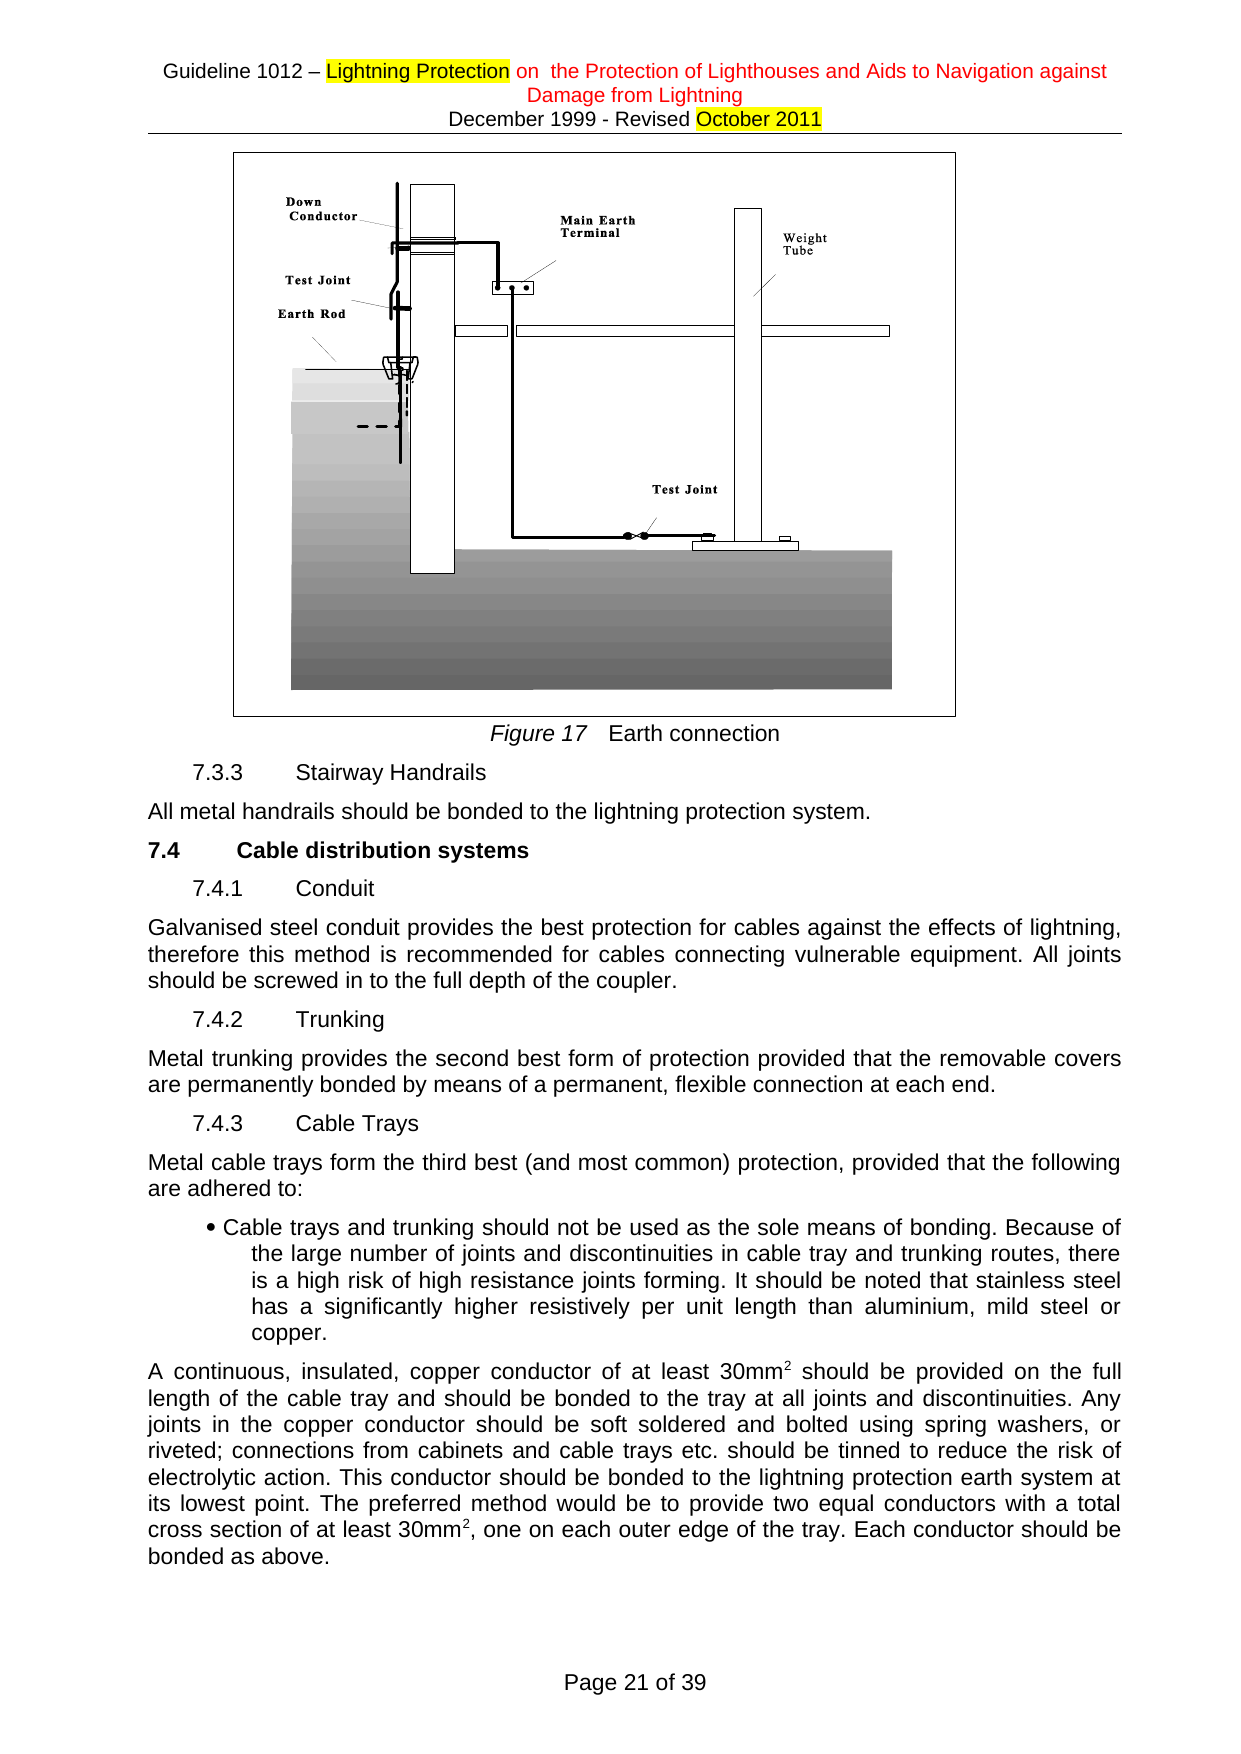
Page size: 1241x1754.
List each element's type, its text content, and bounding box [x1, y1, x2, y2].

subtitle Conduit [192, 875, 1122, 902]
subtitle Stairway Handrails [192, 759, 1122, 785]
text All metal handrails should be bonded to the lightning protection system. [148, 798, 1122, 824]
subtitle Cable Trays [192, 1110, 1122, 1136]
text Earth connection [148, 158, 1122, 746]
subtitle Cable distribution systems [148, 837, 1122, 863]
text Metal cable trays form the third best (and most common) protection, provided that the following are adhered to: [148, 1149, 1122, 1201]
subtitle Trunking [192, 1006, 1122, 1032]
text A continuous, insulated, copper conductor of at least 30mm2 should be provided on the full length of the cable tray and should be bonded to the tray at all joints and discontinuities. Any joints in the copper conductor should be soft soldered and bolted using spring washers, or riveted; connections from cabinets and cable trays etc. should be tinned to reduce the risk of electrolytic action. This conductor should be bonded to the lightning protection earth system at its lowest point. The preferred method would be to provide two equal conductors with a total cross section of at least 30mm2, one on each outer edge of the tray. Each conductor should be bonded as above. [148, 1358, 1122, 1569]
text Galvanised steel conduit provides the best protection for cables against the effects of lightning, therefore this method is recommended for cables connecting vulnerable equipment. All joints should be screwed in to the full depth of the coupler. [148, 914, 1122, 993]
text Cable trays and trunking should not be used as the sole means of bonding. Because of the large number of joints and discontinuities in cable tray and trunking routes, there is a high risk of high resistance joints forming. It should be noted that stainless steel has a significantly higher resistively per unit length than aluminium, mild steel or copper. [207, 1214, 1122, 1346]
text Metal trunking provides the second best form of protection provided that the removable covers are permanently bonded by means of a permanent, flexible connection at each end. [148, 1045, 1122, 1097]
